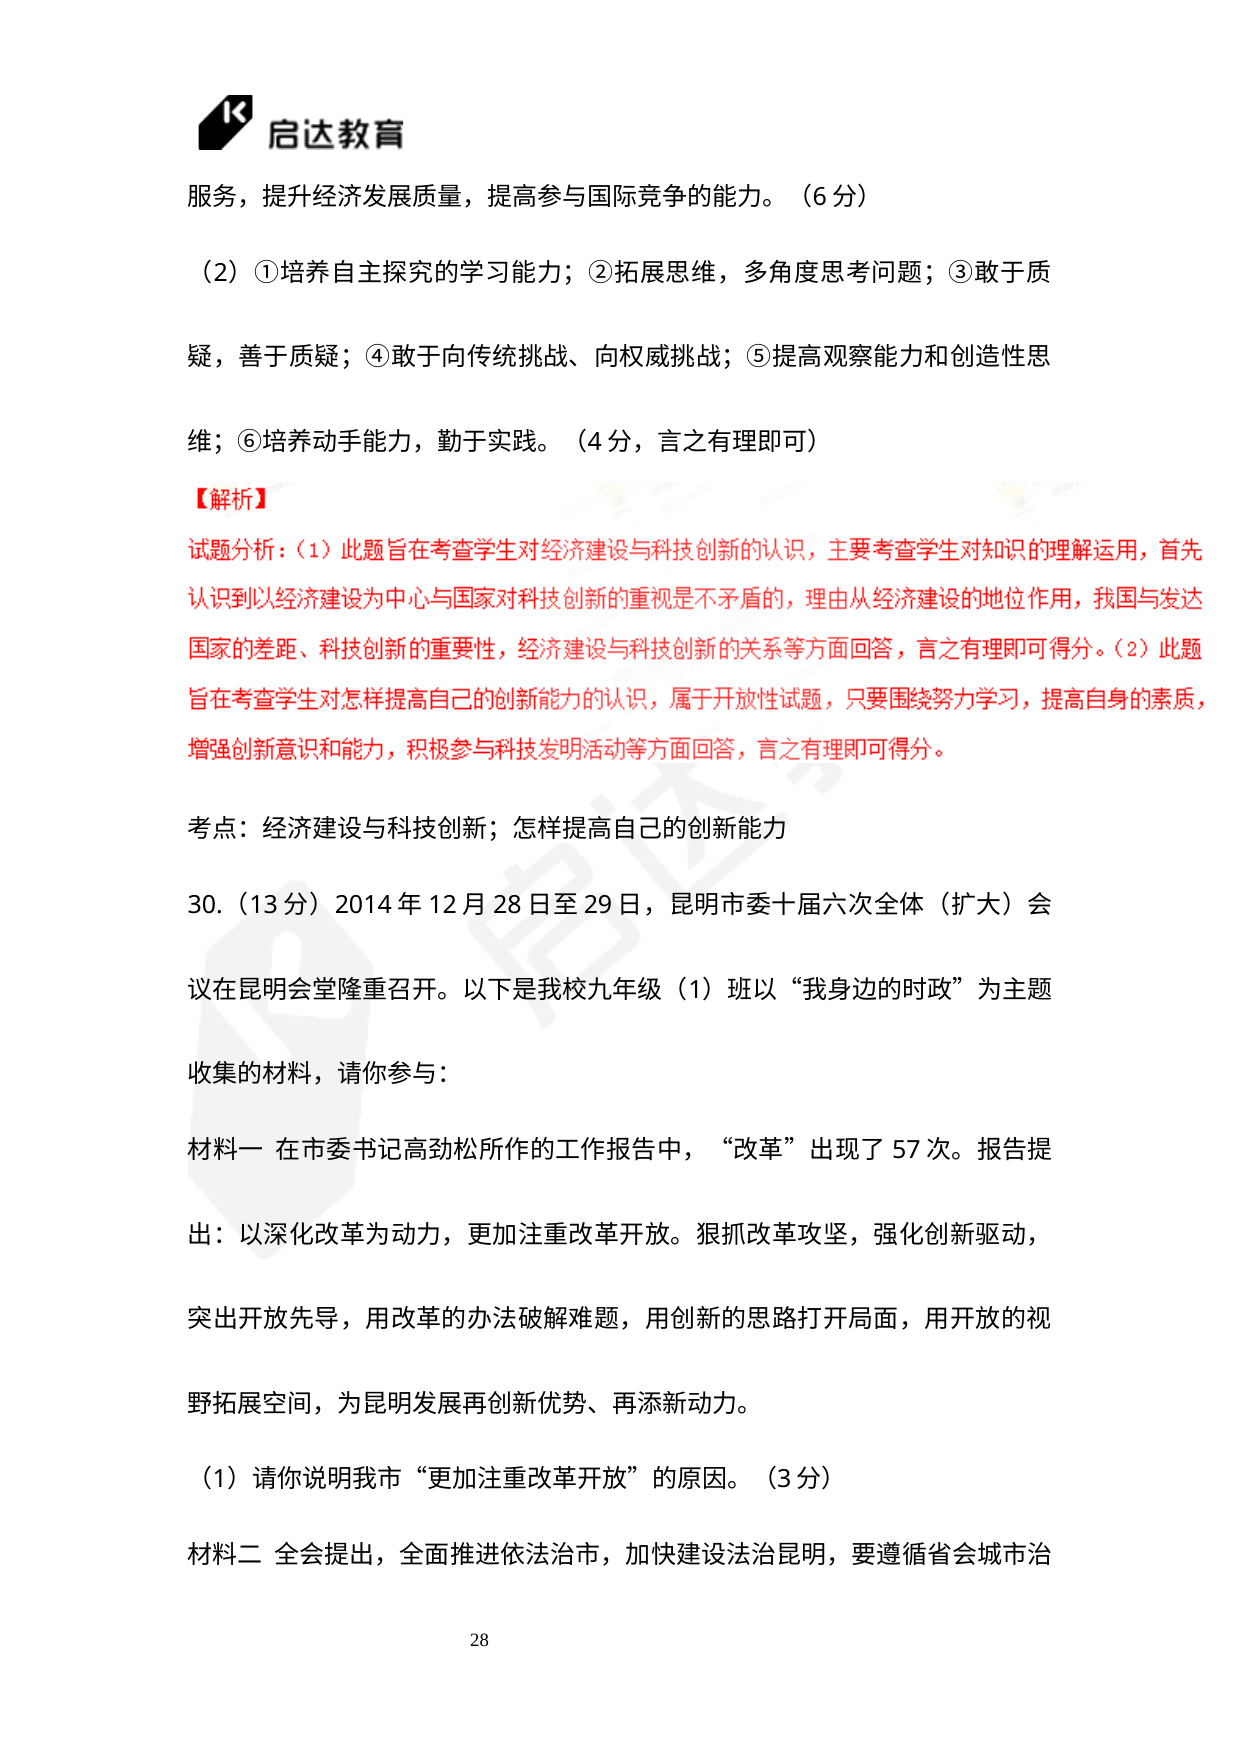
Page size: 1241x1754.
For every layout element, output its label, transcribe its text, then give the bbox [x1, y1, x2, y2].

picture [187, 482, 1205, 763]
text 材料二 全会提出，全面推进依法治市，加快建设法治昆明，要遵循省会城市治理的特点和规律，坚持依法治市、依法执政、依法行政共同推进，法治昆明、法治政府、法治社会一体建设，加快形成科学立法、严格执法、公正司法、全民守法的依法治市新格局。 [187, 1520, 1053, 1585]
text （1）请你说明我市“更加注重改革开放”的原因。（3分） [187, 1444, 1053, 1509]
picture [198, 95, 404, 150]
text 材料一 在市委书记高劲松所作的工作报告中，“改革”出现了57次。报告提出：以深化改革为动力，更加注重改革开放。狠抓改革攻坚，强化创新驱动，突出开放先导，用改革的办法破解难题，用创新的思路打开局面，用开放的视野拓展空间，为昆明发展再创新优势、再添新动力。 [187, 1115, 1053, 1434]
text （2）①培养自主探究的学习能力；②拓展思维，多角度思考问题；③敢于质疑，善于质疑；④敢于向传统挑战、向权威挑战；⑤提高观察能力和创造性思维；⑥培养动手能力，勤于实践。（4分，言之有理即可） [187, 238, 1053, 472]
text 30.（13分）2014年12月28日至29日，昆明市委十届六次全体（扩大）会议在昆明会堂隆重召开。以下是我校九年级（1）班以“我身边的时政”为主题收集的材料，请你参与： [187, 870, 1053, 1104]
text 考点：经济建设与科技创新；怎样提高自己的创新能力 [187, 763, 1053, 859]
